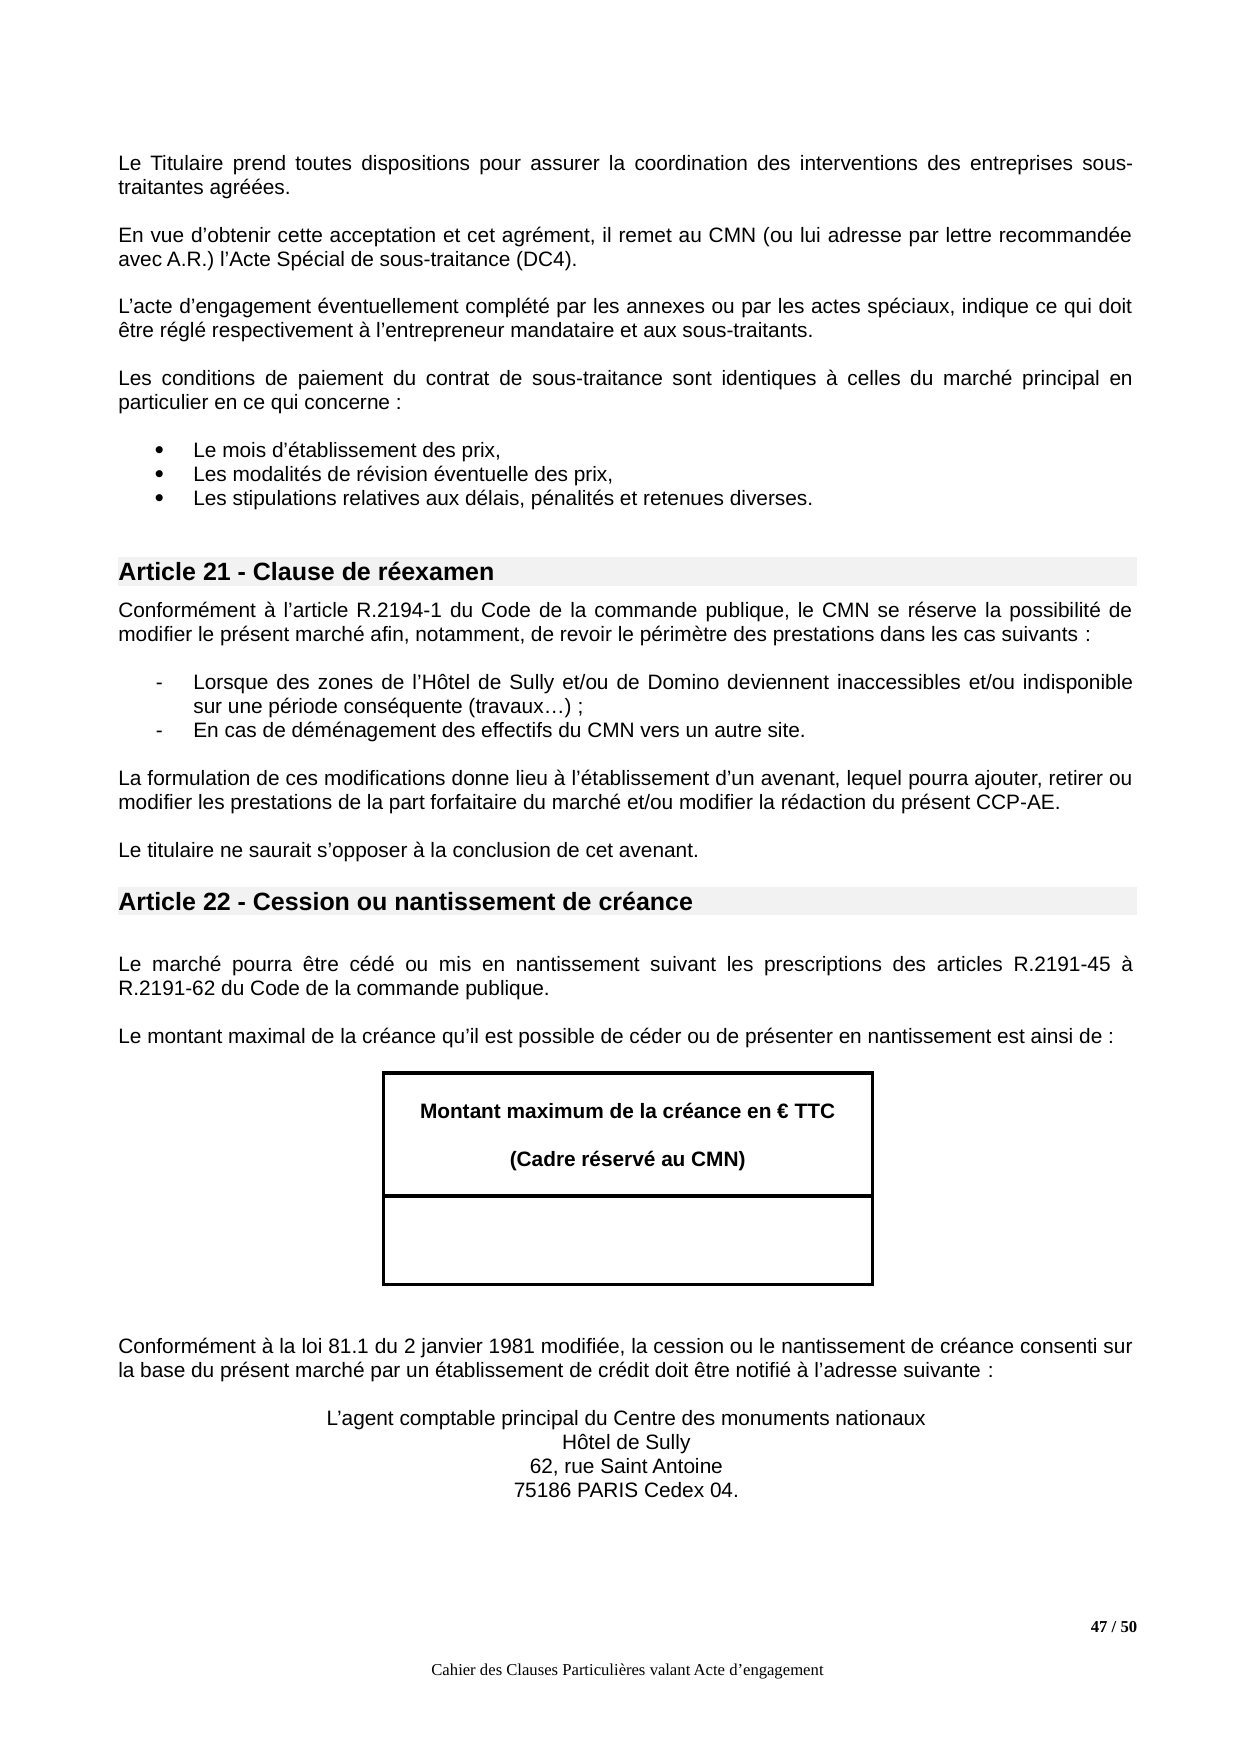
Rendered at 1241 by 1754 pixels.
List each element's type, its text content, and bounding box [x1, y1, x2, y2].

text Les conditions de paiement du contrat de sous-traitance sont identiques à celles du marché principal en particulier en ce qui concerne : [118, 366, 1134, 414]
list Lorsque des zones de l’Hôtel de Sully et/ou de Domino deviennent inaccessibles et/ou indisponible sur une période conséquente (travaux…) ; [156, 670, 1134, 718]
text Le montant maximal de la créance qu’il est possible de céder ou de présenter en nantissement est ainsi de : [118, 1023, 1137, 1047]
text Article 22 - Cession ou nantissement de créance [118, 887, 1137, 915]
list La formulation de ces modifications donne lieu à l’établissement d’un avenant, lequel pourra ajouter, retirer ou modifier les prestations de la part forfaitaire du marché et/ou modifier la rédaction du présent CCP-AE. [118, 766, 1134, 814]
list En cas de déménagement des effectifs du CMN vers un autre site. [156, 718, 1134, 742]
text Le titulaire ne saurait s’opposer à la conclusion de cet avenant. [118, 838, 1134, 862]
table_cell [385, 1198, 871, 1283]
table_header Montant maximum de la créance en € TTC (Cadre réservé au CMN) [385, 1075, 871, 1194]
text Le Titulaire prend toutes dispositions pour assurer la coordination des interventions des entreprises sous-traitantes agréées. [118, 151, 1134, 198]
list 75186 PARIS Cedex 04. [118, 1477, 1134, 1501]
list Les stipulations relatives aux délais, pénalités et retenues diverses. [156, 486, 1134, 510]
list 62, rue Saint Antoine [118, 1453, 1134, 1477]
list Hôtel de Sully [118, 1429, 1134, 1453]
list L’agent comptable principal du Centre des monuments nationaux [118, 1406, 1134, 1429]
text L’acte d’engagement éventuellement complété par les annexes ou par les actes spéciaux, indique ce qui doit être réglé respectivement à l’entrepreneur mandataire et aux sous-traitants. [118, 294, 1134, 342]
list Le mois d’établissement des prix, [156, 438, 1134, 462]
list Le marché pourra être cédé ou mis en nantissement suivant les prescriptions des articles R.2191-45 à R.2191-62 du Code de la commande publique. [118, 952, 1134, 999]
list Conformément à l’article R.2194-1 du Code de la commande publique, le CMN se réserve la possibilité de modifier le présent marché afin, notamment, de revoir le périmètre des prestations dans les cas suivants : [118, 598, 1134, 646]
list Les modalités de révision éventuelle des prix, [156, 462, 1134, 486]
text Article 21 - Clause de réexamen [118, 557, 1137, 586]
list Conformément à la loi 81.1 du 2 janvier 1981 modifiée, la cession ou le nantissement de créance consenti sur la base du présent marché par un établissement de crédit doit être notifié à l’adresse suivante : [118, 1334, 1134, 1382]
text En vue d’obtenir cette acceptation et cet agrément, il remet au CMN (ou lui adresse par lettre recommandée avec A.R.) l’Acte Spécial de sous-traitance (DC4). [118, 222, 1134, 270]
